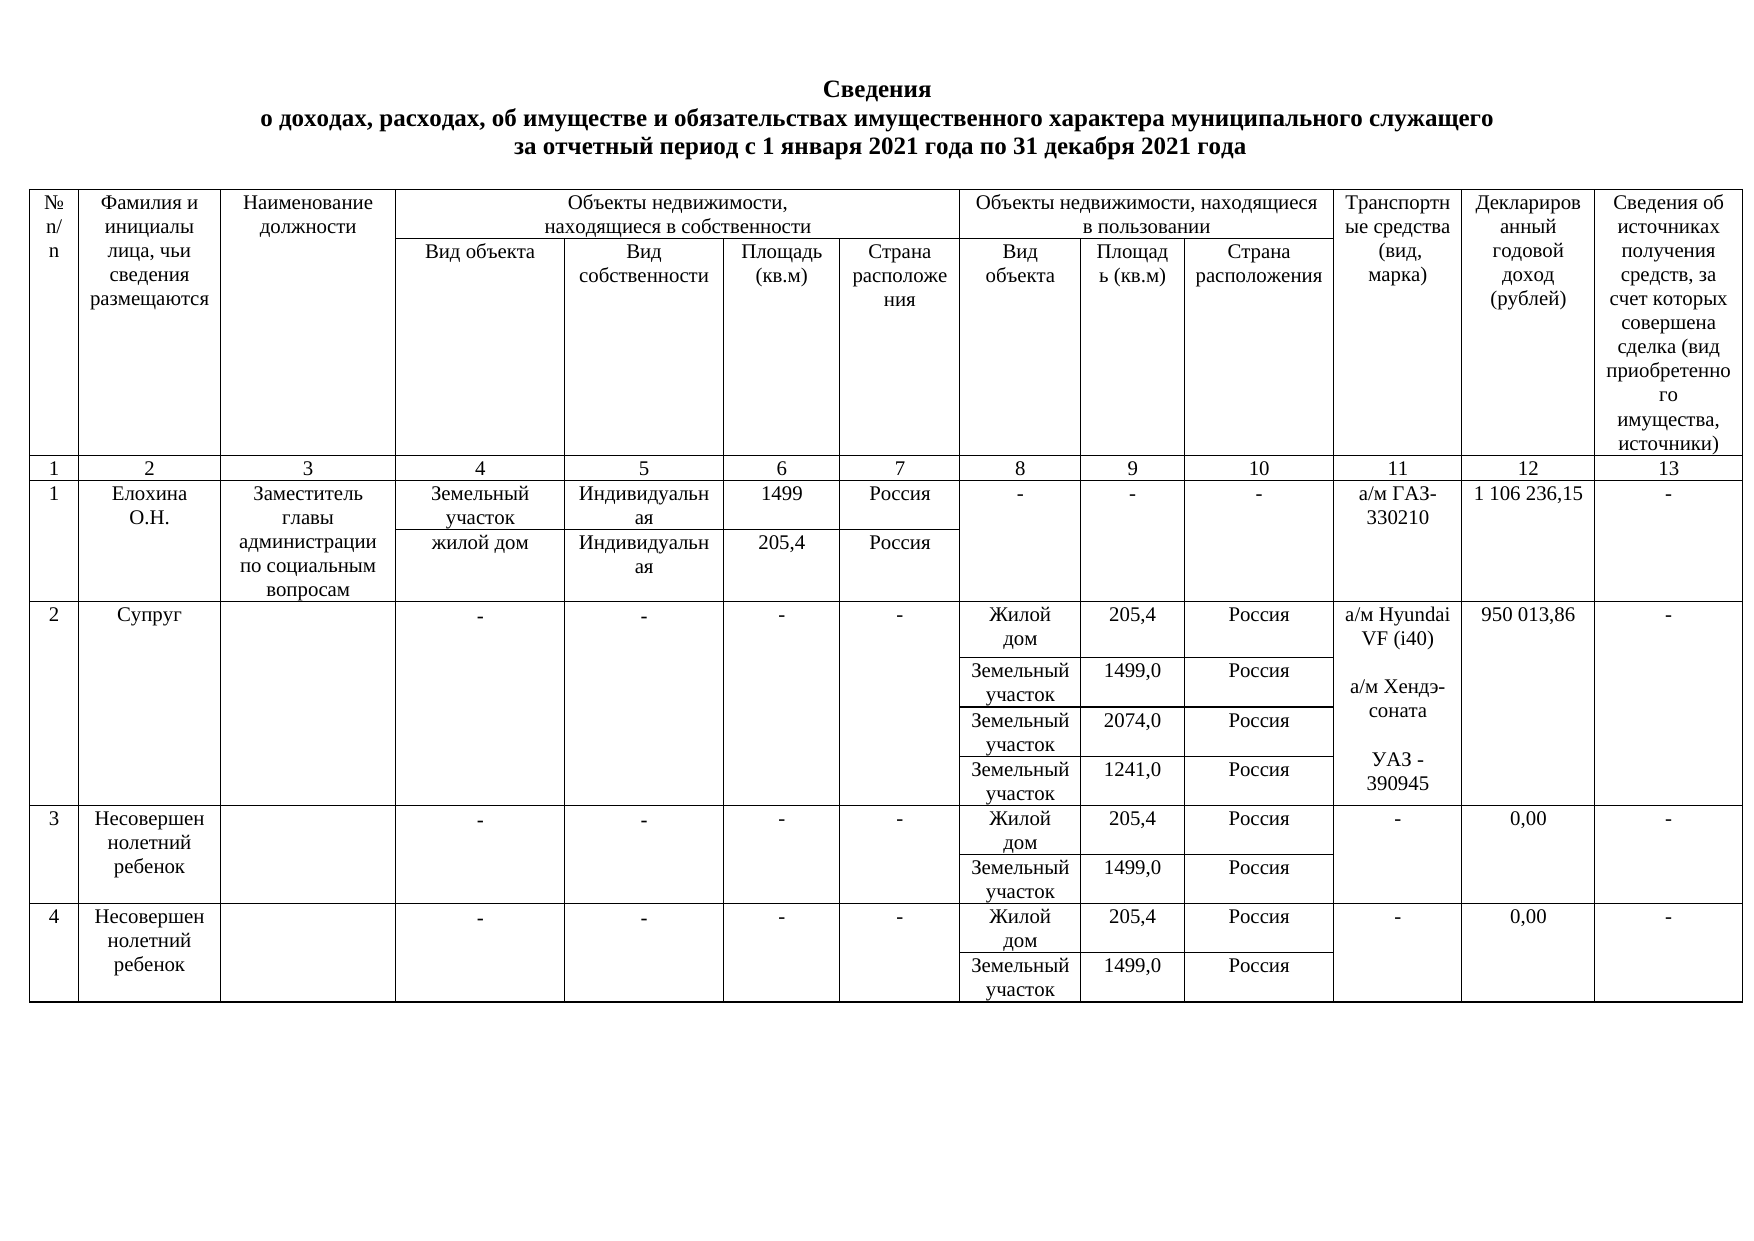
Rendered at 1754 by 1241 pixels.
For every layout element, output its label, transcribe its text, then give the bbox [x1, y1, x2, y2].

table_cell 4 [396, 456, 564, 480]
table_cell - [724, 806, 839, 903]
table_header Сведения об источниках получения средств, за счет которых совершена сделка (вид приобретенного имущества, источники) [1595, 190, 1742, 454]
table_cell Площадь (кв.м) [1081, 239, 1184, 454]
table_cell 950 013,86 [1462, 602, 1594, 805]
table_cell - [1595, 904, 1742, 1001]
table_cell 1 [30, 456, 78, 480]
table_cell Индивидуальная [565, 481, 723, 529]
table_cell Россия [840, 481, 959, 529]
table_cell Жилой дом [960, 602, 1080, 657]
table_cell - [565, 904, 723, 1001]
table_cell - [1185, 481, 1333, 601]
table_cell - [565, 806, 723, 903]
table_cell Жилой дом [960, 806, 1080, 854]
table_cell - [840, 806, 959, 903]
table_cell - [724, 904, 839, 1001]
text за отчетный период с 1 января 2021 года по 31 декабря 2021 года [118, 131, 1636, 160]
table_cell Несовершеннолетний ребенок [79, 806, 220, 903]
table_cell 2 [30, 602, 78, 805]
table_cell - [1595, 602, 1742, 805]
table_cell 0,00 [1462, 904, 1594, 1001]
table_cell жилой дом [396, 530, 564, 601]
table_cell 2074,0 [1081, 708, 1184, 756]
table_header Транспортные средства (вид, марка) [1334, 190, 1461, 454]
table_cell Супруг [79, 602, 220, 805]
table_cell Земельный участок [960, 658, 1080, 706]
table_cell а/м ГАЗ-330210 [1334, 481, 1461, 601]
table_cell Россия [1185, 708, 1333, 756]
table_cell Россия [1185, 904, 1333, 952]
table_cell Земельный участок [396, 481, 564, 529]
table_header Наименование должности [221, 190, 395, 454]
table_cell 2 [79, 456, 220, 480]
table_cell - [1334, 806, 1461, 903]
table_cell - [1595, 806, 1742, 903]
table_cell 5 [565, 456, 723, 480]
table_cell Страна расположения [1185, 239, 1333, 454]
table_cell 7 [840, 456, 959, 480]
table_cell - [1334, 904, 1461, 1001]
table_cell Заместитель главы администрации по социальным вопросам [221, 481, 395, 601]
table_cell 1499,0 [1081, 953, 1184, 1001]
table_cell 205,4 [1081, 904, 1184, 952]
table_cell Вид объекта [960, 239, 1080, 454]
table_cell Вид объекта [396, 239, 564, 454]
table_cell 1 106 236,15 [1462, 481, 1594, 601]
table_cell 6 [724, 456, 839, 480]
table_cell 1 [30, 481, 78, 601]
table_cell а/м Hyundai VF (i40) а/м Хендэ-соната УАЗ - 390945 [1334, 602, 1461, 805]
table_header № n/n [30, 190, 78, 454]
table_cell Страна расположения [840, 239, 959, 454]
table_cell - [724, 602, 839, 805]
table_cell 3 [30, 806, 78, 903]
table_cell Россия [1185, 806, 1333, 854]
table_cell - [396, 602, 564, 805]
table_cell 1241,0 [1081, 757, 1184, 805]
table_cell 9 [1081, 456, 1184, 480]
text о доходах, расходах, об имуществе и обязательствах имущественного характера муниципального служащего [118, 103, 1636, 131]
table_cell Земельный участок [960, 953, 1080, 1001]
table_cell - [396, 806, 564, 903]
table_cell 8 [960, 456, 1080, 480]
table_cell 11 [1334, 456, 1461, 480]
table_cell - [840, 602, 959, 805]
table_cell Вид собственности [565, 239, 723, 454]
table_cell 0,00 [1462, 806, 1594, 903]
table_header Декларированный годовой доход (рублей) [1462, 190, 1594, 454]
table_cell 205,4 [1081, 806, 1184, 854]
table_cell - [565, 602, 723, 805]
table_cell - [840, 904, 959, 1001]
table_cell Земельный участок [960, 708, 1080, 756]
table_cell Жилой дом [960, 904, 1080, 952]
table_cell - [1081, 481, 1184, 601]
table_cell Россия [1185, 602, 1333, 657]
table_cell [221, 904, 395, 1001]
table_cell 3 [221, 456, 395, 480]
table_cell 1499,0 [1081, 658, 1184, 706]
table_cell - [396, 904, 564, 1001]
table_cell Россия [1185, 953, 1333, 1001]
table_cell Россия [1185, 757, 1333, 805]
table_cell 205,4 [1081, 602, 1184, 657]
table_cell Индивидуальная [565, 530, 723, 601]
table_cell Земельный участок [960, 855, 1080, 903]
table_cell 1499 [724, 481, 839, 529]
table_cell 10 [1185, 456, 1333, 480]
text Сведения [118, 74, 1636, 103]
table_cell Земельный участок [960, 757, 1080, 805]
table_cell Елохина О.Н. [79, 481, 220, 601]
table_cell Россия [840, 530, 959, 601]
table_cell 4 [30, 904, 78, 1001]
table_cell - [960, 481, 1080, 601]
table_cell 1499,0 [1081, 855, 1184, 903]
table_header Объекты недвижимости, находящиеся в собственности [396, 190, 959, 238]
table_cell 12 [1462, 456, 1594, 480]
table_cell - [1595, 481, 1742, 601]
table_cell 205,4 [724, 530, 839, 601]
table_header Объекты недвижимости, находящиеся в пользовании [960, 190, 1333, 238]
table_cell 13 [1595, 456, 1742, 480]
table_header Фамилия и инициалы лица, чьи сведения размещаются [79, 190, 220, 454]
table_cell Россия [1185, 658, 1333, 706]
table_cell [221, 602, 395, 805]
table_cell [221, 806, 395, 903]
table_cell Россия [1185, 855, 1333, 903]
table_cell Несовершеннолетний ребенок [79, 904, 220, 1001]
table_cell Площадь (кв.м) [724, 239, 839, 454]
